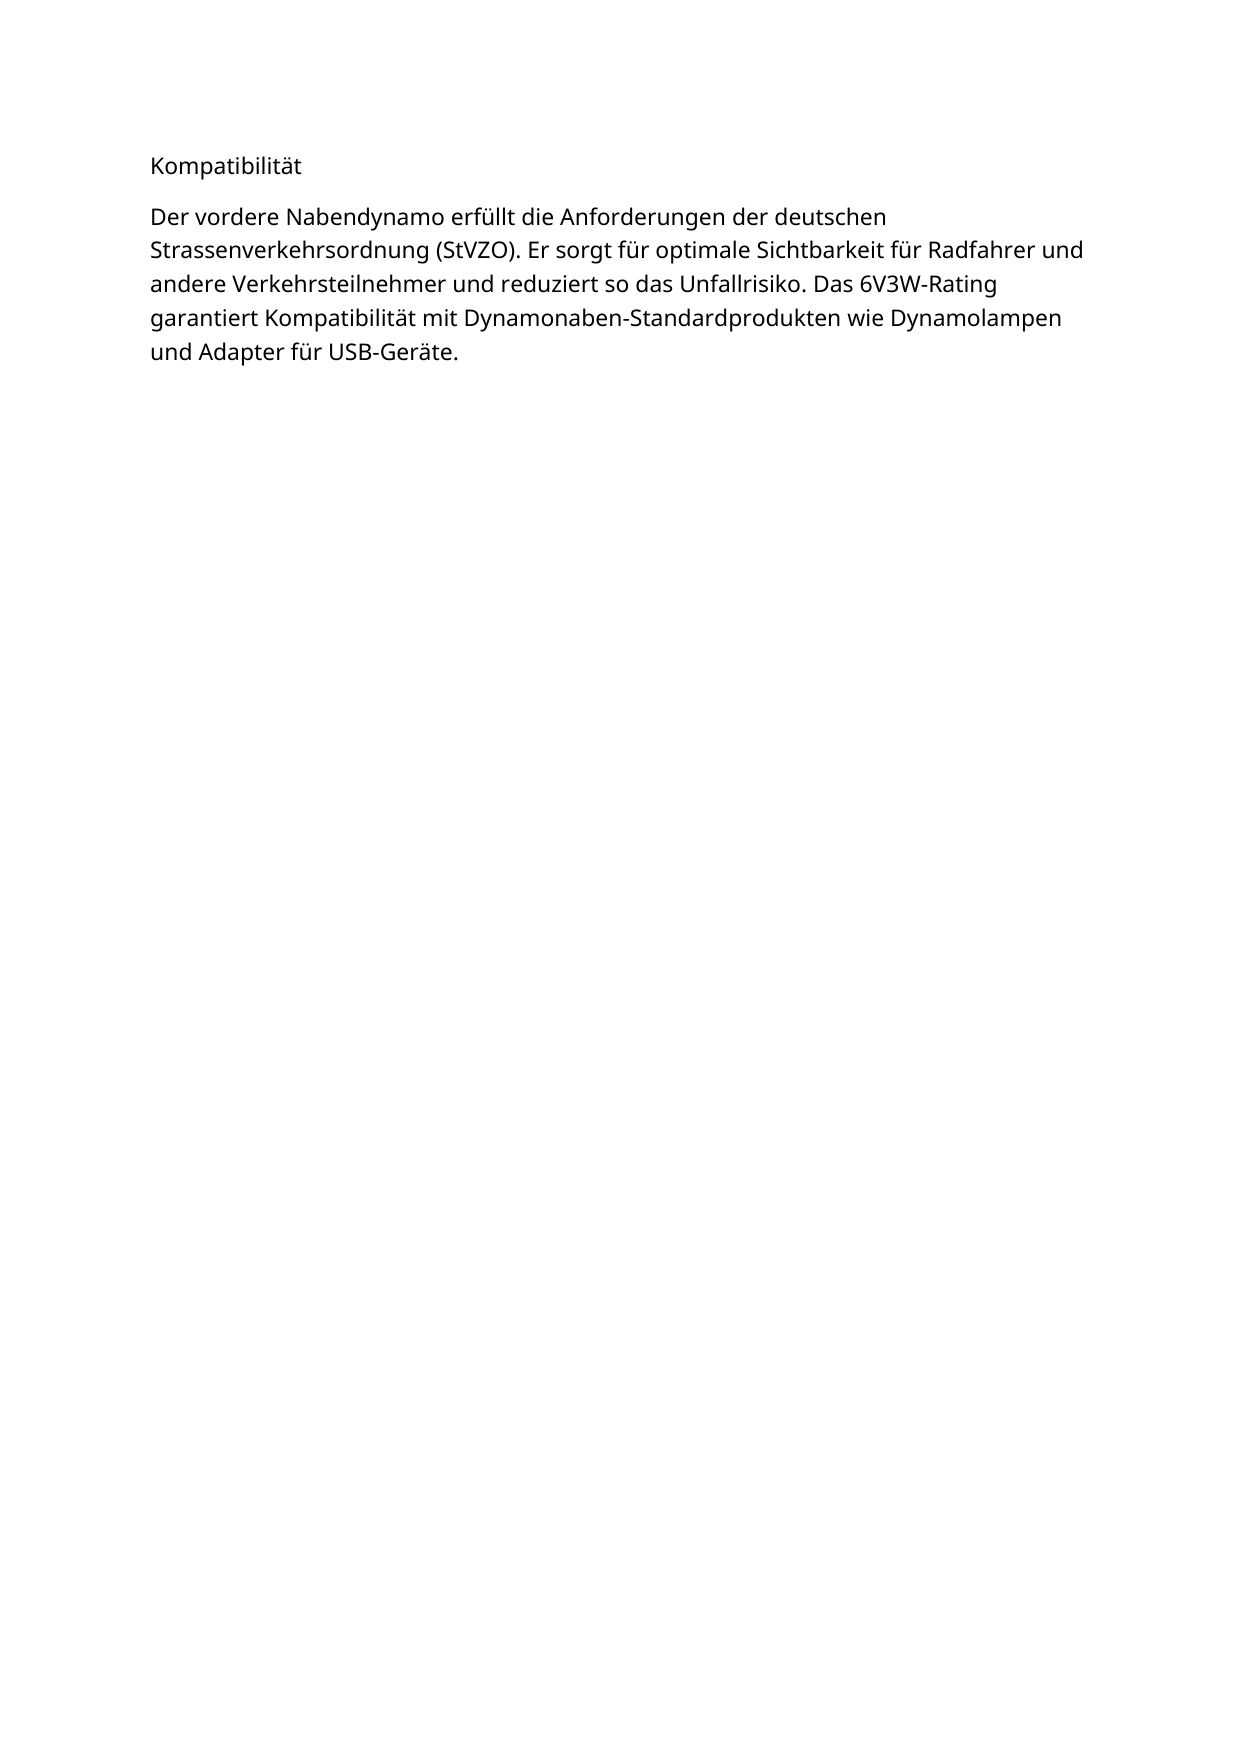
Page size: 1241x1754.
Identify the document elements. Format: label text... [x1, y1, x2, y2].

text Der vordere Nabendynamo erfüllt die Anforderungen der deutschen Strassenverkehrsordnung (StVZO). Er sorgt für optimale Sichtbarkeit für Radfahrer und andere Verkehrsteilnehmer und reduziert so das Unfallrisiko. Das 6V3W-Rating garantiert Kompatibilität mit Dynamonaben-Standardprodukten wie Dynamolampen und Adapter für USB-Geräte. [150, 200, 1090, 367]
text Kompatibilität [150, 150, 1090, 181]
